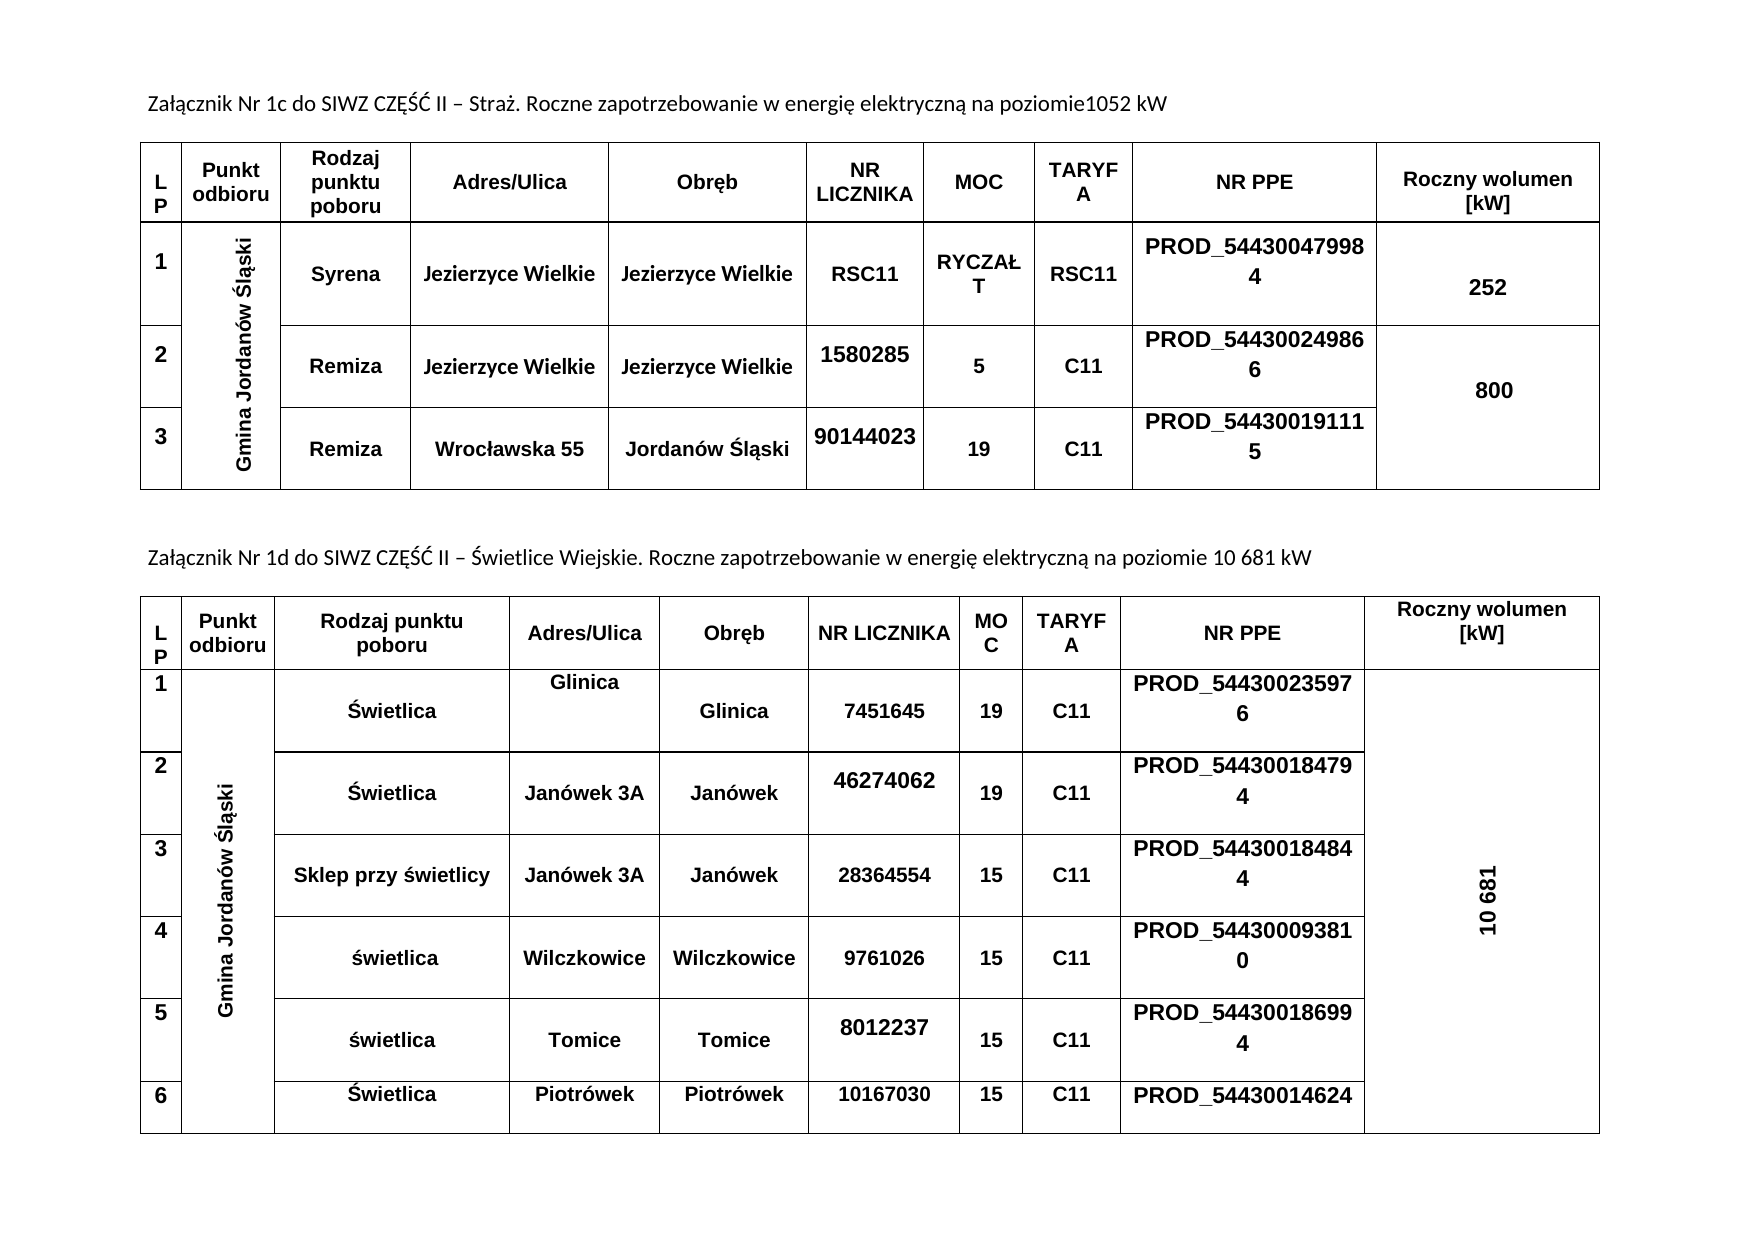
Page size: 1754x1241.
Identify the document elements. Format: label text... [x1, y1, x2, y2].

table_cell 15 [960, 917, 1022, 998]
table_cell RYCZAŁT [924, 223, 1034, 324]
table_cell C11 [1023, 1082, 1120, 1133]
table_cell 15 [960, 999, 1022, 1081]
table_cell 10 681 [1365, 670, 1599, 1133]
table_cell PROD_544300146240 [1121, 1082, 1364, 1133]
table_cell 7451645 [809, 670, 959, 751]
table_cell świetlica [275, 999, 509, 1081]
table_cell Glinica [510, 670, 659, 751]
table_header NR LICZNIKA [807, 143, 923, 221]
table_cell 252 [1377, 223, 1599, 324]
table_cell C11 [1023, 999, 1120, 1081]
table_cell Remiza [281, 408, 410, 489]
table_cell PROD_544300235976 [1121, 670, 1364, 751]
table_header NR PPE [1133, 143, 1376, 221]
table_cell PROD_544300184844 [1121, 835, 1364, 916]
table_cell PROD_544300186994 [1121, 999, 1364, 1081]
table_cell 3 [141, 835, 181, 916]
table_header Punkt odbioru [182, 597, 274, 669]
table_header Adres/Ulica [411, 143, 608, 221]
table_header Punkt odbioru [182, 143, 280, 221]
table_header LP [141, 143, 181, 221]
table_cell RSC11 [807, 223, 923, 324]
table_header Roczny wolumen [kW] [1377, 143, 1599, 221]
table_header MOC [924, 143, 1034, 221]
table_cell Świetlica [275, 1082, 509, 1133]
table_cell 90144023 [807, 408, 923, 489]
table_cell Remiza [281, 326, 410, 407]
text Załącznik Nr 1c do SIWZ CZĘŚĆ II – Straż. Roczne zapotrzebowanie w energię elektryczną na poziomie1052 kW [148, 89, 1606, 117]
table_cell Glinica [660, 670, 808, 751]
table_cell PROD_544300093810 [1121, 917, 1364, 998]
table_cell 1580285 [807, 326, 923, 407]
table_cell 5 [924, 326, 1034, 407]
table_cell Janówek 3A [510, 835, 659, 916]
table_cell Janówek [660, 753, 808, 834]
table_cell C11 [1023, 670, 1120, 751]
table_cell 3 [141, 408, 181, 489]
table_header Rodzaj punktu poboru [275, 597, 509, 669]
table_header LP [141, 597, 181, 669]
table_cell Janówek 3A [510, 753, 659, 834]
table_cell Sklep przy świetlicy [275, 835, 509, 916]
table_cell 1 [141, 670, 181, 751]
table_cell Gmina Jordanów Śląski [182, 670, 274, 1133]
table_header MOC [960, 597, 1022, 669]
table_cell Jezierzyce Wielkie [411, 326, 608, 407]
table_cell Syrena [281, 223, 410, 324]
table_cell Jezierzyce Wielkie [609, 326, 806, 407]
table_cell 2 [141, 326, 181, 407]
table_cell PROD_544300191115 [1133, 408, 1376, 489]
table_header TARYFA [1023, 597, 1120, 669]
table_cell Piotrówek [660, 1082, 808, 1133]
table_cell 2 [141, 753, 181, 834]
table_cell PROD_544300184794 [1121, 753, 1364, 834]
table_cell PROD_544300249866 [1133, 326, 1376, 407]
table_cell 9761026 [809, 917, 959, 998]
table_cell Piotrówek [510, 1082, 659, 1133]
table_cell Wilczkowice [660, 917, 808, 998]
table_cell 8012237 [809, 999, 959, 1081]
table_cell C11 [1023, 917, 1120, 998]
table_cell Gmina Jordanów Śląski [182, 223, 280, 489]
table_cell 15 [960, 835, 1022, 916]
text Załącznik Nr 1d do SIWZ CZĘŚĆ II – Świetlice Wiejskie. Roczne zapotrzebowanie w energię elektryczną na poziomie 10 681 kW [148, 543, 1606, 571]
table_cell 46274062 [809, 753, 959, 834]
table_header NR PPE [1121, 597, 1364, 669]
table_cell PROD_544300479984 [1133, 223, 1376, 324]
table_cell 19 [960, 670, 1022, 751]
table_cell Jezierzyce Wielkie [411, 223, 608, 324]
table_header NR LICZNIKA [809, 597, 959, 669]
table_cell 1 [141, 223, 181, 324]
table_cell Wrocławska 55 [411, 408, 608, 489]
table_cell 10167030 [809, 1082, 959, 1133]
table_cell świetlica [275, 917, 509, 998]
table_cell C11 [1023, 835, 1120, 916]
table_header TARYFA [1035, 143, 1132, 221]
table_header Obręb [660, 597, 808, 669]
table_cell C11 [1035, 326, 1132, 407]
table_header Rodzaj punktu poboru [281, 143, 410, 221]
table_cell Tomice [660, 999, 808, 1081]
table_cell 5 [141, 999, 181, 1081]
table_cell 15 [960, 1082, 1022, 1133]
table_cell 6 [141, 1082, 181, 1133]
table_header Obręb [609, 143, 806, 221]
table_cell RSC11 [1035, 223, 1132, 324]
table_header Adres/Ulica [510, 597, 659, 669]
table_cell Jezierzyce Wielkie [609, 223, 806, 324]
table_cell 19 [960, 753, 1022, 834]
table_cell C11 [1023, 753, 1120, 834]
table_cell 28364554 [809, 835, 959, 916]
table_cell 19 [924, 408, 1034, 489]
table_cell Tomice [510, 999, 659, 1081]
table_cell 800 [1377, 326, 1599, 489]
table_cell Świetlica [275, 670, 509, 751]
table_cell Świetlica [275, 753, 509, 834]
table_header Roczny wolumen [kW] [1365, 597, 1599, 669]
table_cell Wilczkowice [510, 917, 659, 998]
table_cell Janówek [660, 835, 808, 916]
table_cell 4 [141, 917, 181, 998]
table_cell Jordanów Śląski [609, 408, 806, 489]
table_cell C11 [1035, 408, 1132, 489]
